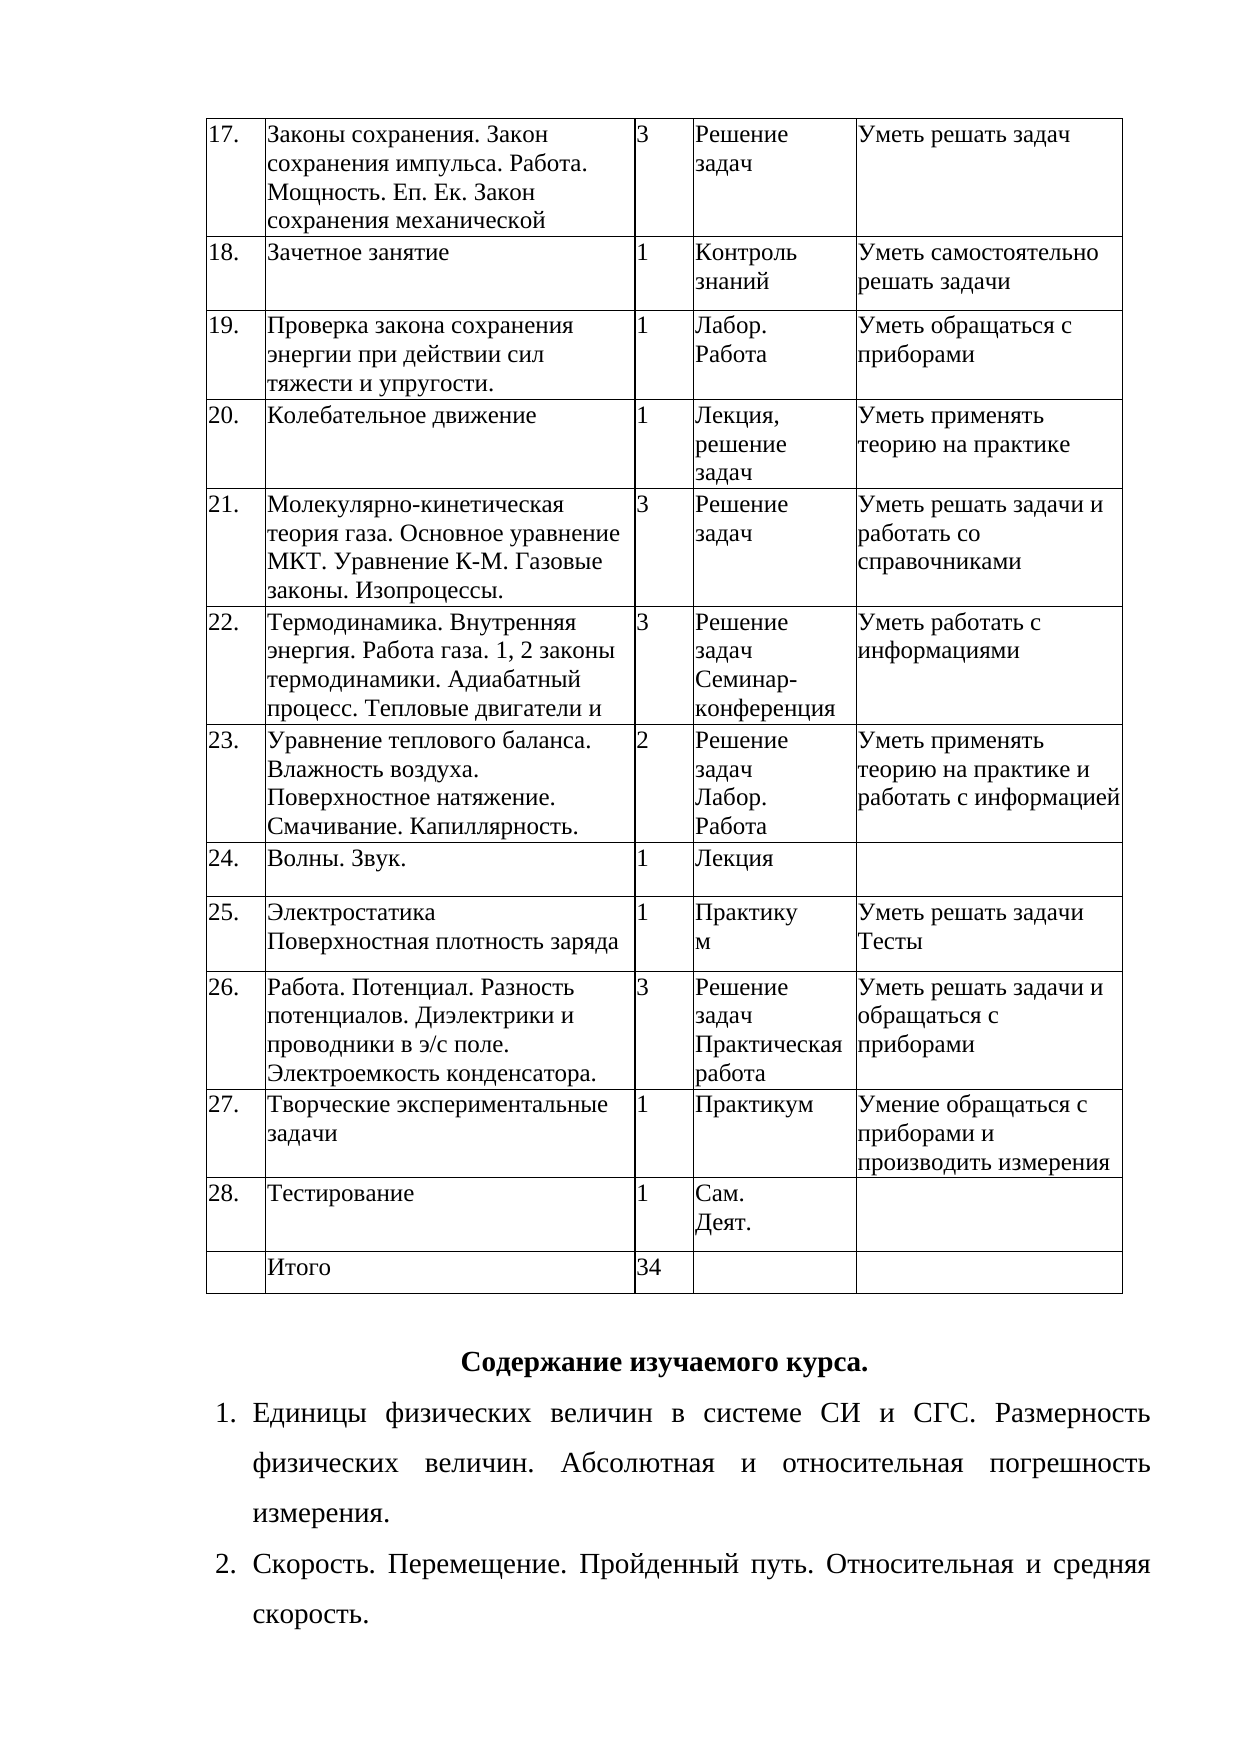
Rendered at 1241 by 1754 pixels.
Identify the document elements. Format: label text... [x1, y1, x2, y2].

table_cell Решение задач Лабор. Работа Семинар [694, 725, 856, 842]
table_cell 23. [207, 725, 265, 842]
table_cell 25. [207, 897, 265, 971]
table_cell 17. [207, 119, 265, 236]
table_cell Уметь применять теорию на практике и работать с информацией [857, 725, 1122, 842]
table_cell Умение обращаться с приборами и производить измерения [857, 1090, 1122, 1177]
table_cell Уметь работать с информациями [857, 607, 1122, 724]
table_cell Уметь применять теорию на практике [857, 400, 1122, 488]
table_cell Решение задач Практическая работа [694, 972, 856, 1088]
table_cell Волны. Звук. [266, 843, 634, 896]
table_cell Уметь решать задачи и работать со справочниками [857, 489, 1122, 606]
table_cell 1 [636, 400, 693, 488]
table_cell 1 [636, 311, 693, 399]
table_cell Лекция, решение задач [694, 400, 856, 488]
table_cell 18. [207, 237, 265, 309]
table_cell Уравнение теплового баланса. Влажность воздуха. Поверхностное натяжение. Смачивание. Капиллярность. Структура твердых тел. Механические свойства твердых тел. [266, 725, 634, 842]
table_cell Молекулярно-кинетическая теория газа. Основное уравнение МКТ. Уравнение К-М. Газовые законы. Изопроцессы. [266, 489, 634, 606]
table_cell 2 [636, 725, 693, 842]
table_cell Решение задач [694, 119, 856, 236]
table_cell 3 [636, 972, 693, 1088]
table_cell Контроль знаний [694, 237, 856, 309]
table_cell Итого [266, 1252, 634, 1293]
table_cell 26. [207, 972, 265, 1088]
table_cell Лекция [694, 843, 856, 896]
table_cell 22. [207, 607, 265, 724]
table_cell 1 [636, 843, 693, 896]
table_cell 3 [636, 607, 693, 724]
table_cell [694, 1252, 856, 1293]
list Скорость. Перемещение. Пройденный путь. Относительная и средняя скорость. [215, 1546, 1152, 1629]
table_cell Термодинамика. Внутренняя энергия. Работа газа. 1, 2 законы термодинамики. Адиабатный процесс. Тепловые двигатели и охрана окружающей среды. [266, 607, 634, 724]
table_cell 21. [207, 489, 265, 606]
table_cell Электростатика Поверхностная плотность заряда [266, 897, 634, 971]
table_cell Уметь решать задачи Тесты [857, 897, 1122, 971]
table_cell 3 [636, 119, 693, 236]
table_cell 28. [207, 1178, 265, 1251]
table_cell 34 [636, 1252, 693, 1293]
table_cell 1 [636, 897, 693, 971]
table_cell [207, 1252, 265, 1293]
table_cell 1 [636, 1090, 693, 1177]
table_cell Лабор. Работа [694, 311, 856, 399]
table_cell Практику м [694, 897, 856, 971]
text Содержание изучаемого курса. [177, 1344, 1152, 1378]
table_cell Зачетное занятие [266, 237, 634, 309]
table_cell 1 [636, 1178, 693, 1251]
table_cell [857, 1178, 1122, 1251]
table_cell Творческие экспериментальные задачи [266, 1090, 634, 1177]
table_cell Работа. Потенциал. Разность потенциалов. Диэлектрики и проводники в э/с поле. Электроемкость конденсатора. Объемная плотность энергии э/с поля. [266, 972, 634, 1088]
table_cell Уметь решать задач [857, 119, 1122, 236]
table_cell Решение задач Семинар- конференция ция [694, 607, 856, 724]
table_cell 1 [636, 237, 693, 309]
table_cell Колебательное движение [266, 400, 634, 488]
table_cell Уметь решать задачи и обращаться с приборами [857, 972, 1122, 1088]
list Единицы физических величин в системе СИ и СГС. Размерность физических величин. Абсолютная и относительная погрешность измерения. [215, 1395, 1152, 1529]
table_cell 3 [636, 489, 693, 606]
table_cell Проверка закона сохранения энергии при действии сил тяжести и упругости. [266, 311, 634, 399]
table_cell Законы сохранения. Закон сохранения импульса. Работа. Мощность. Еп. Ек. Закон сохранения механической энергии. Абсолютно упругое и неупругое столкновения. [266, 119, 634, 236]
table_cell [857, 1252, 1122, 1293]
table_cell Практикум [694, 1090, 856, 1177]
table_cell 19. [207, 311, 265, 399]
table_cell Сам. Деят. [694, 1178, 856, 1251]
table_cell [857, 843, 1122, 896]
table_cell Уметь самостоятельно решать задачи [857, 237, 1122, 309]
table_cell Решение задач [694, 489, 856, 606]
table_cell Тестирование [266, 1178, 634, 1251]
table_cell Уметь обращаться с приборами [857, 311, 1122, 399]
table_cell 24. [207, 843, 265, 896]
table_cell 27. [207, 1090, 265, 1177]
table_cell 20. [207, 400, 265, 488]
